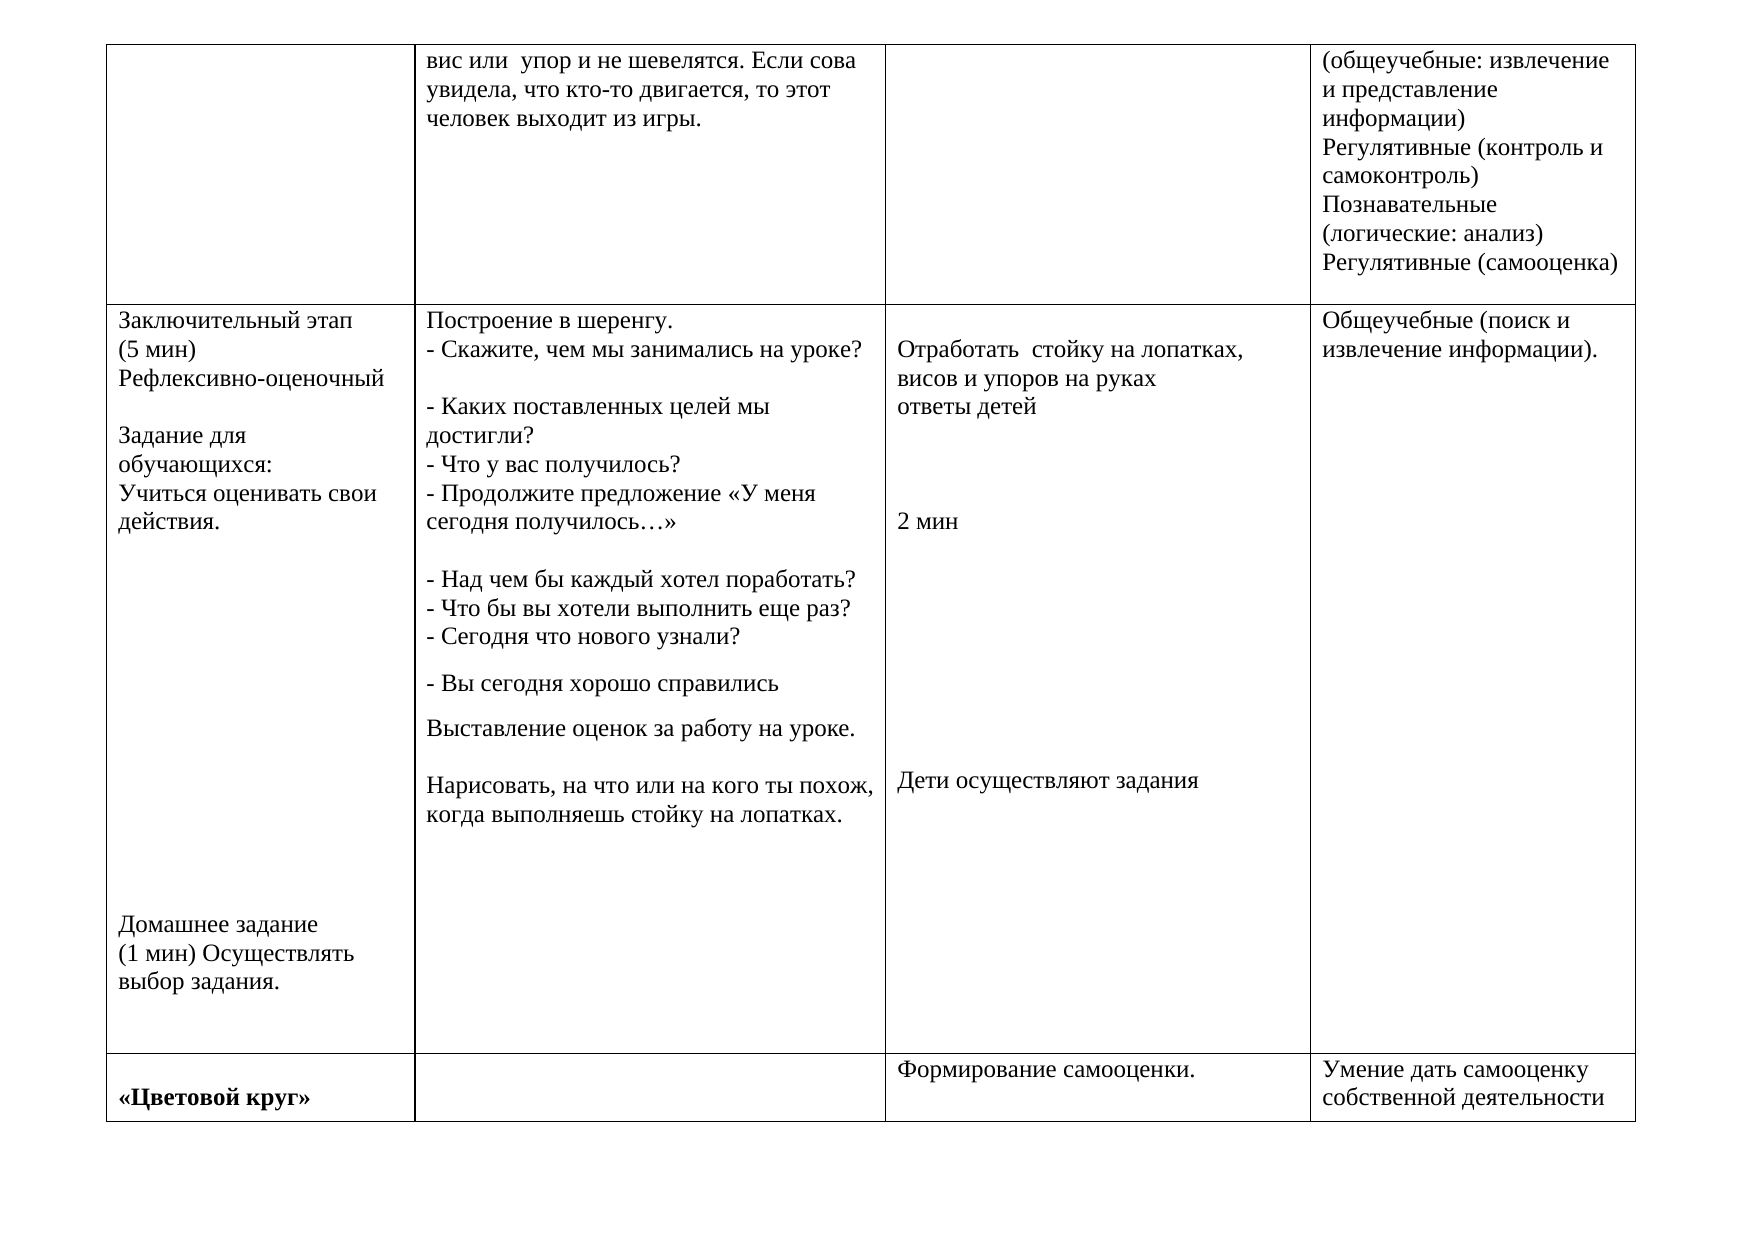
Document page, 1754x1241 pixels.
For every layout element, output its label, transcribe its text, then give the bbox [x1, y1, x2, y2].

table_cell Общеучебные (поиск и извлечение информации). [1311, 305, 1635, 1053]
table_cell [1311, 45, 1635, 304]
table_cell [886, 1054, 1310, 1121]
table_cell Отработать стойку на лопатках, висов и упоров на руках ответы детей 2 мин Дети осуществляют задания [886, 305, 1310, 1053]
table_cell [886, 45, 1310, 304]
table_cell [416, 1054, 885, 1121]
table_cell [1311, 1054, 1635, 1121]
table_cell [107, 1054, 414, 1121]
table_cell Заключительный этап (5 мин) Рефлексивно-оценочный Задание для обучающихся: Учиться оценивать свои действия. Домашнее задание (1 мин) Осуществлять выбор задания. [107, 305, 414, 1053]
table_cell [107, 45, 414, 304]
table_cell Построение в шеренгу. - Скажите, чем мы занимались на уроке? - Каких поставленных целей мы достигли? - Что у вас получилось? - Продолжите предложение «У меня сегодня получилось…» - Над чем бы каждый хотел поработать? - Что бы вы хотели выполнить еще раз? - Сегодня что нового узнали? - Вы сегодня хорошо справились Выставление оценок за работу на уроке. Нарисовать, на что или на кого ты похож, когда выполняешь стойку на лопатках. [416, 305, 885, 1053]
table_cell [416, 45, 885, 304]
